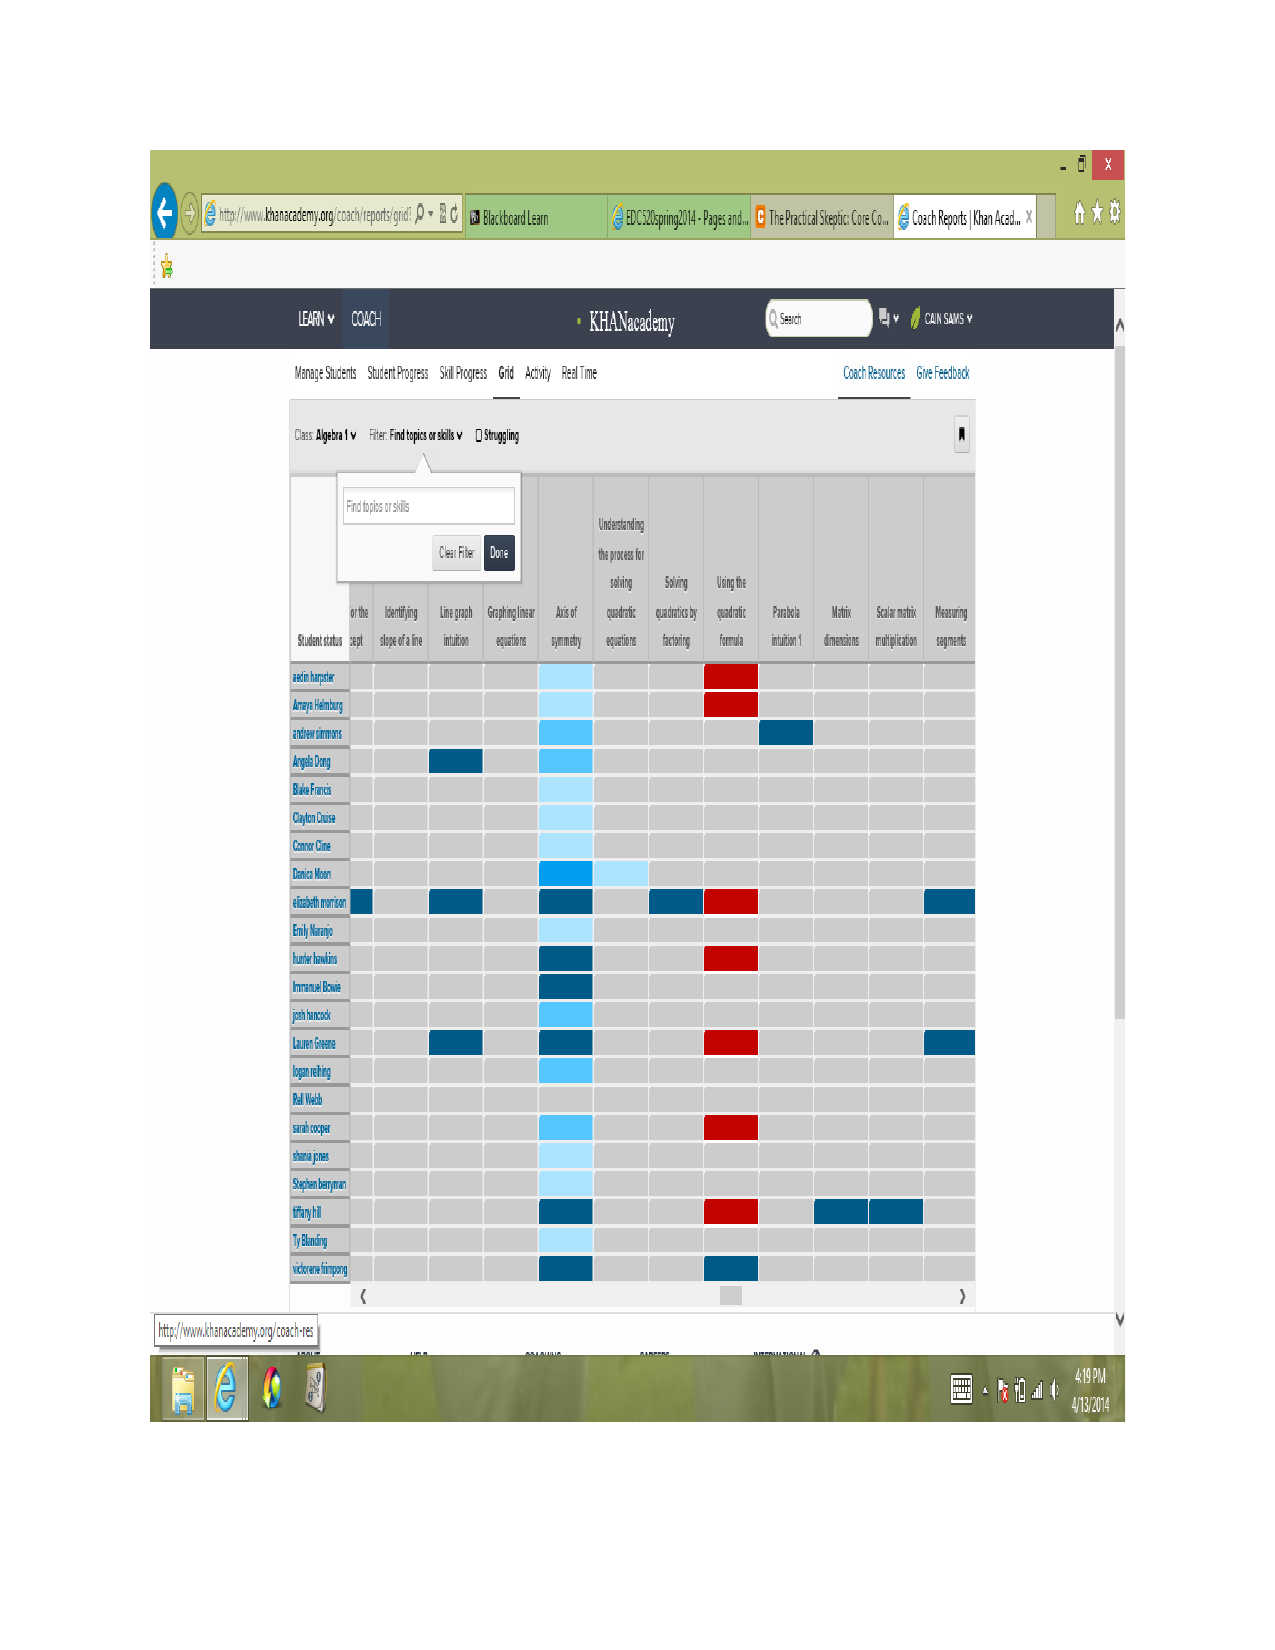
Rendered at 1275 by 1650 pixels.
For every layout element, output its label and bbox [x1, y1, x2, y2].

picture [150, 150, 1125, 1422]
